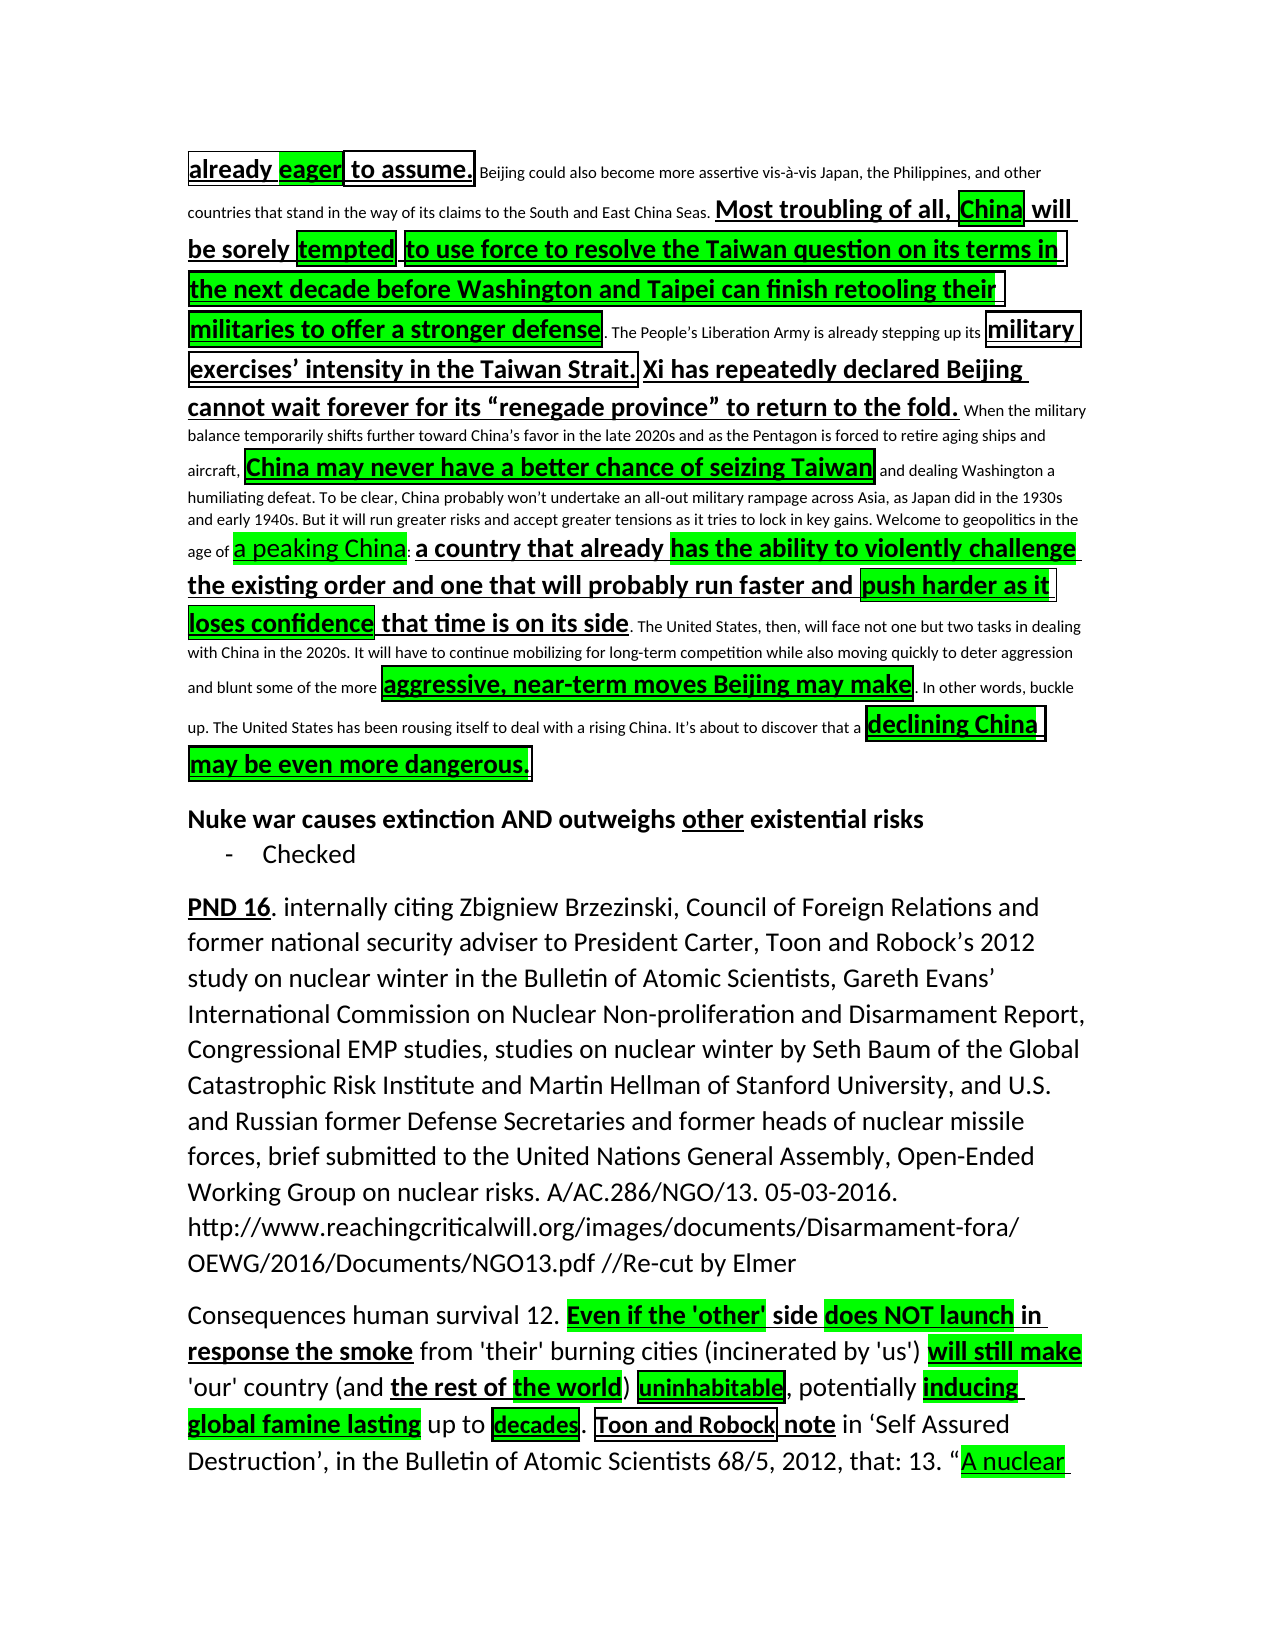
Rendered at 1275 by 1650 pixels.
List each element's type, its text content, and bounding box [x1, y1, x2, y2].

subtitle Nuke war causes extinction AND outweighs other existential risks [187, 802, 1087, 835]
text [187, 150, 1087, 782]
list Checked [225, 838, 1087, 871]
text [187, 1298, 1087, 1478]
text PND 16. internally citing Zbigniew Brzezinski, Council of Foreign Relations and former national security adviser to President Carter, Toon and Robock’s 2012 study on nuclear winter in the Bulletin of Atomic Scientists, Gareth Evans’ International Commission on Nuclear Non-proliferation and Disarmament Report, Congressional EMP studies, studies on nuclear winter by Seth Baum of the Global Catastrophic Risk Institute and Martin Hellman of Stanford University, and U.S. and Russian former Defense Secretaries and former heads of nuclear missile forces, brief submitted to the United Nations General Assembly, Open-Ended Working Group on nuclear risks. A/AC.286/NGO/13. 05-03-2016. http://www.reachingcriticalwill.org/images/documents/Disarmament-fora/OEWG/2016/Documents/NGO13.pdf //Re-cut by Elmer [187, 890, 1087, 1279]
